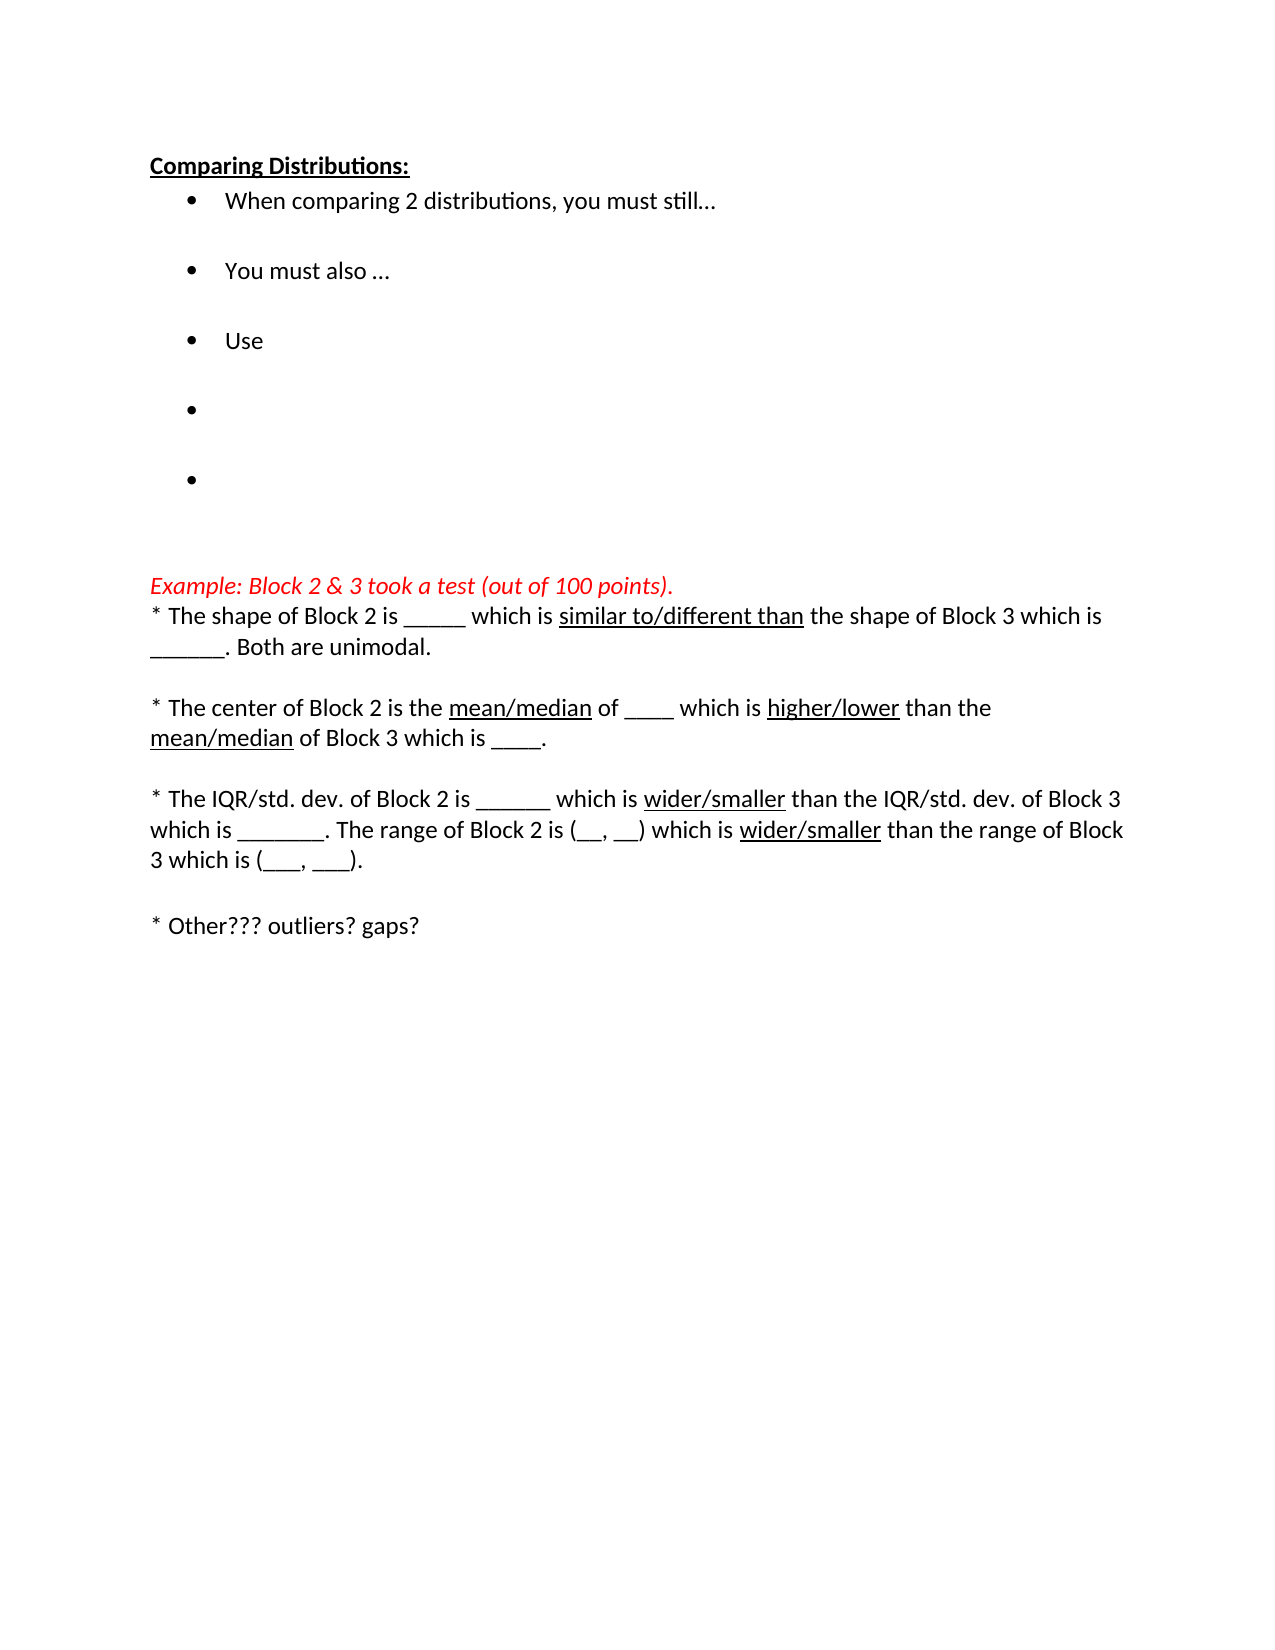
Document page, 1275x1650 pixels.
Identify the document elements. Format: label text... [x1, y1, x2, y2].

text Comparing Distributions: [150, 150, 1125, 181]
list Use [187, 325, 1125, 356]
list You must also … [187, 255, 1125, 286]
text * The shape of Block 2 is _____ which is similar to/different than the shape of Block 3 which is ______. Both are unimodal. [150, 601, 1125, 662]
text * Other??? outliers? gaps? [150, 910, 1125, 941]
text * The IQR/std. dev. of Block 2 is ______ which is wider/smaller than the IQR/std. dev. of Block 3 which is _______. The range of Block 2 is (__, __) which is wider/smaller than the range of Block 3 which is (___, ___). [150, 784, 1125, 875]
text * The center of Block 2 is the mean/median of ____ which is higher/lower than the mean/median of Block 3 which is ____. [150, 692, 1125, 753]
list When comparing 2 distributions, you must still… [187, 185, 1125, 216]
text Example: Block 2 & 3 took a test (out of 100 points). [150, 570, 1125, 601]
